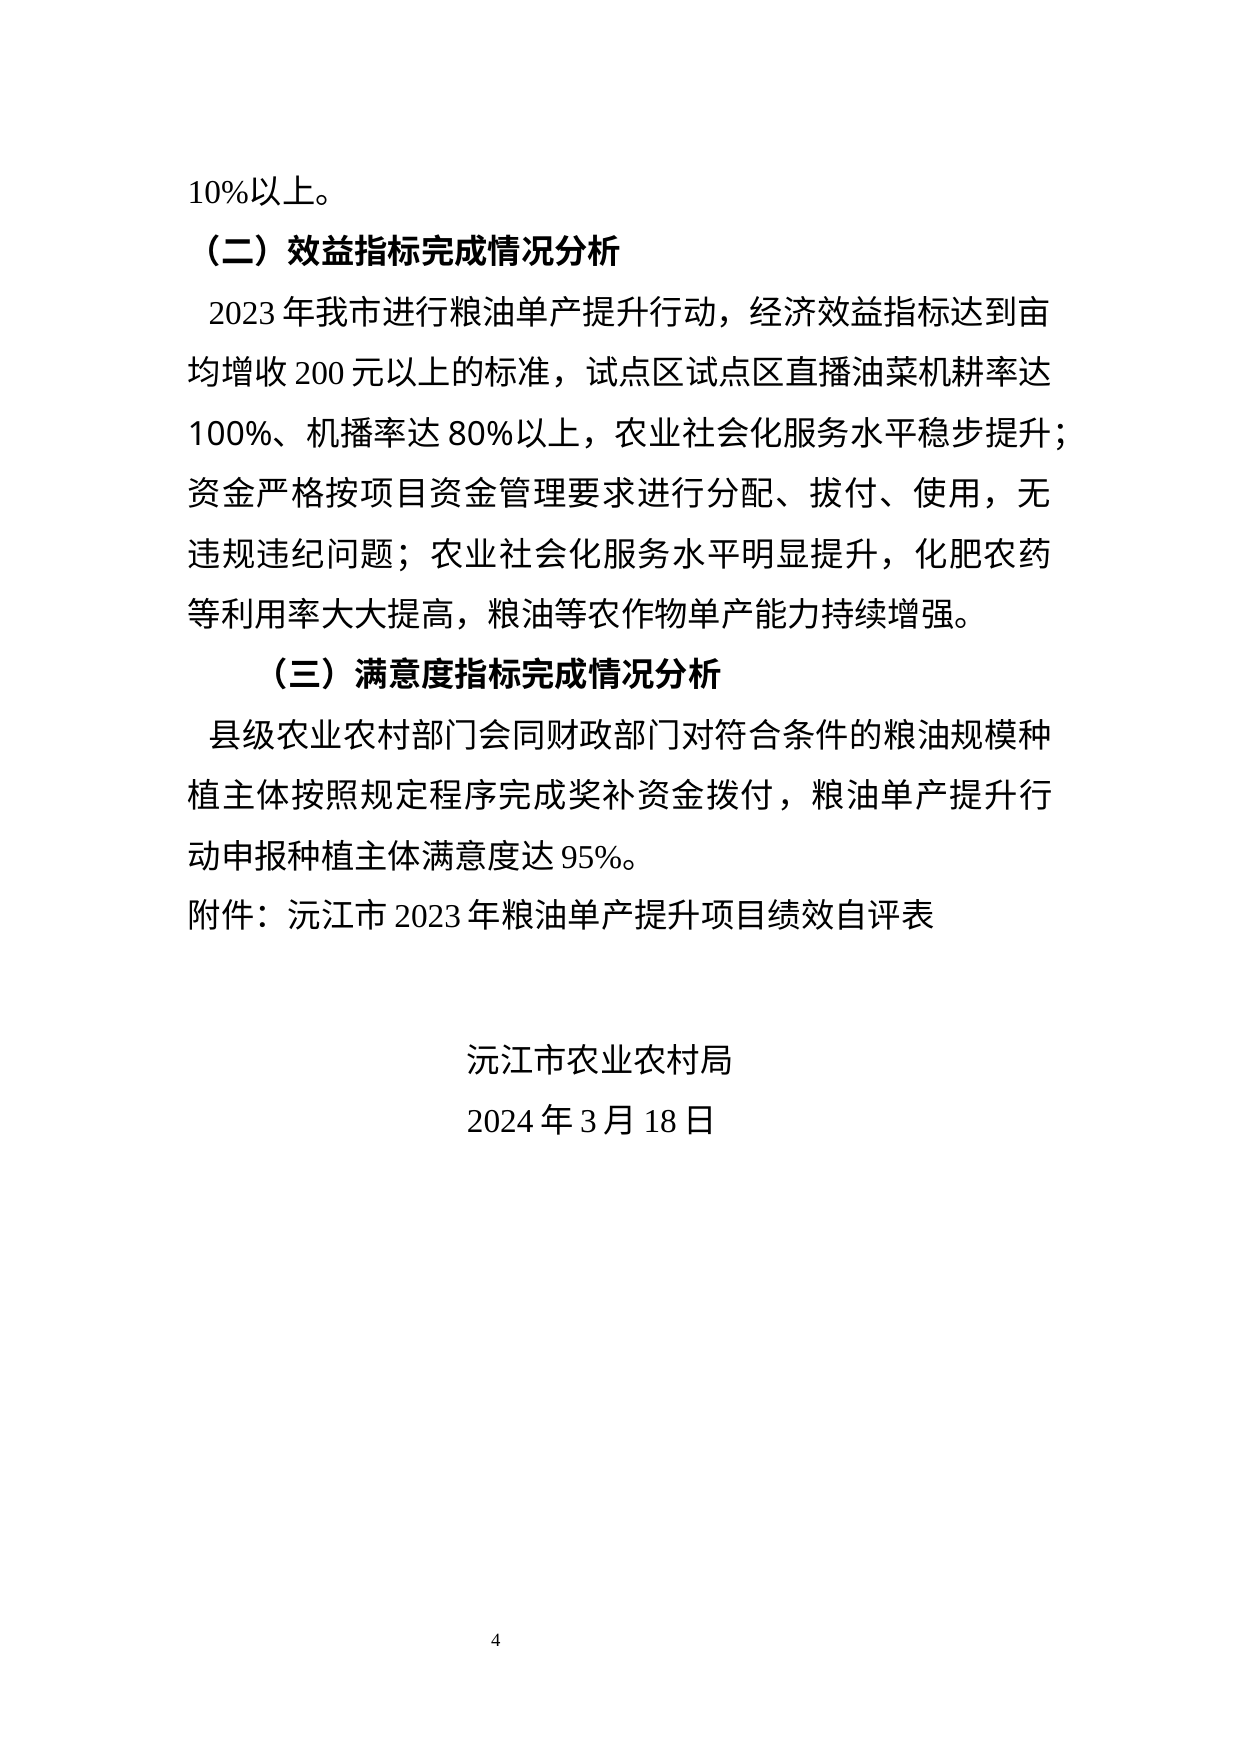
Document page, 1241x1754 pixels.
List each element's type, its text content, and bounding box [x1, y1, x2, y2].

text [187, 155, 1053, 216]
text 2024年3月18日 [187, 1082, 1053, 1142]
text 沅江市农业农村局 [187, 1022, 1053, 1082]
list 满意度指标完成情况分析 [187, 638, 1053, 699]
list （二）效益指标完成情况分析 [187, 216, 1053, 276]
text 附件：沅江市2023年粮油单产提升项目绩效自评表 [187, 880, 1053, 945]
text 县级农业农村部门会同财政部门对符合条件的粮油规模种植主体按照规定程序完成奖补资金拨付，粮油单产提升行动申报种植主体满意度达95%。 [187, 699, 1053, 880]
text 2023年我市进行粮油单产提升行动，经济效益指标达到亩均增收200元以上的标准，试点区试点区直播油菜机耕率达100%、机播率达80%以上，农业社会化服务水平稳步提升；资金严格按项目资金管理要求进行分配、拔付、使用，无违规违纪问题；农业社会化服务水平明显提升，化肥农药等利用率大大提高，粮油等农作物单产能力持续增强。 [187, 276, 1053, 638]
